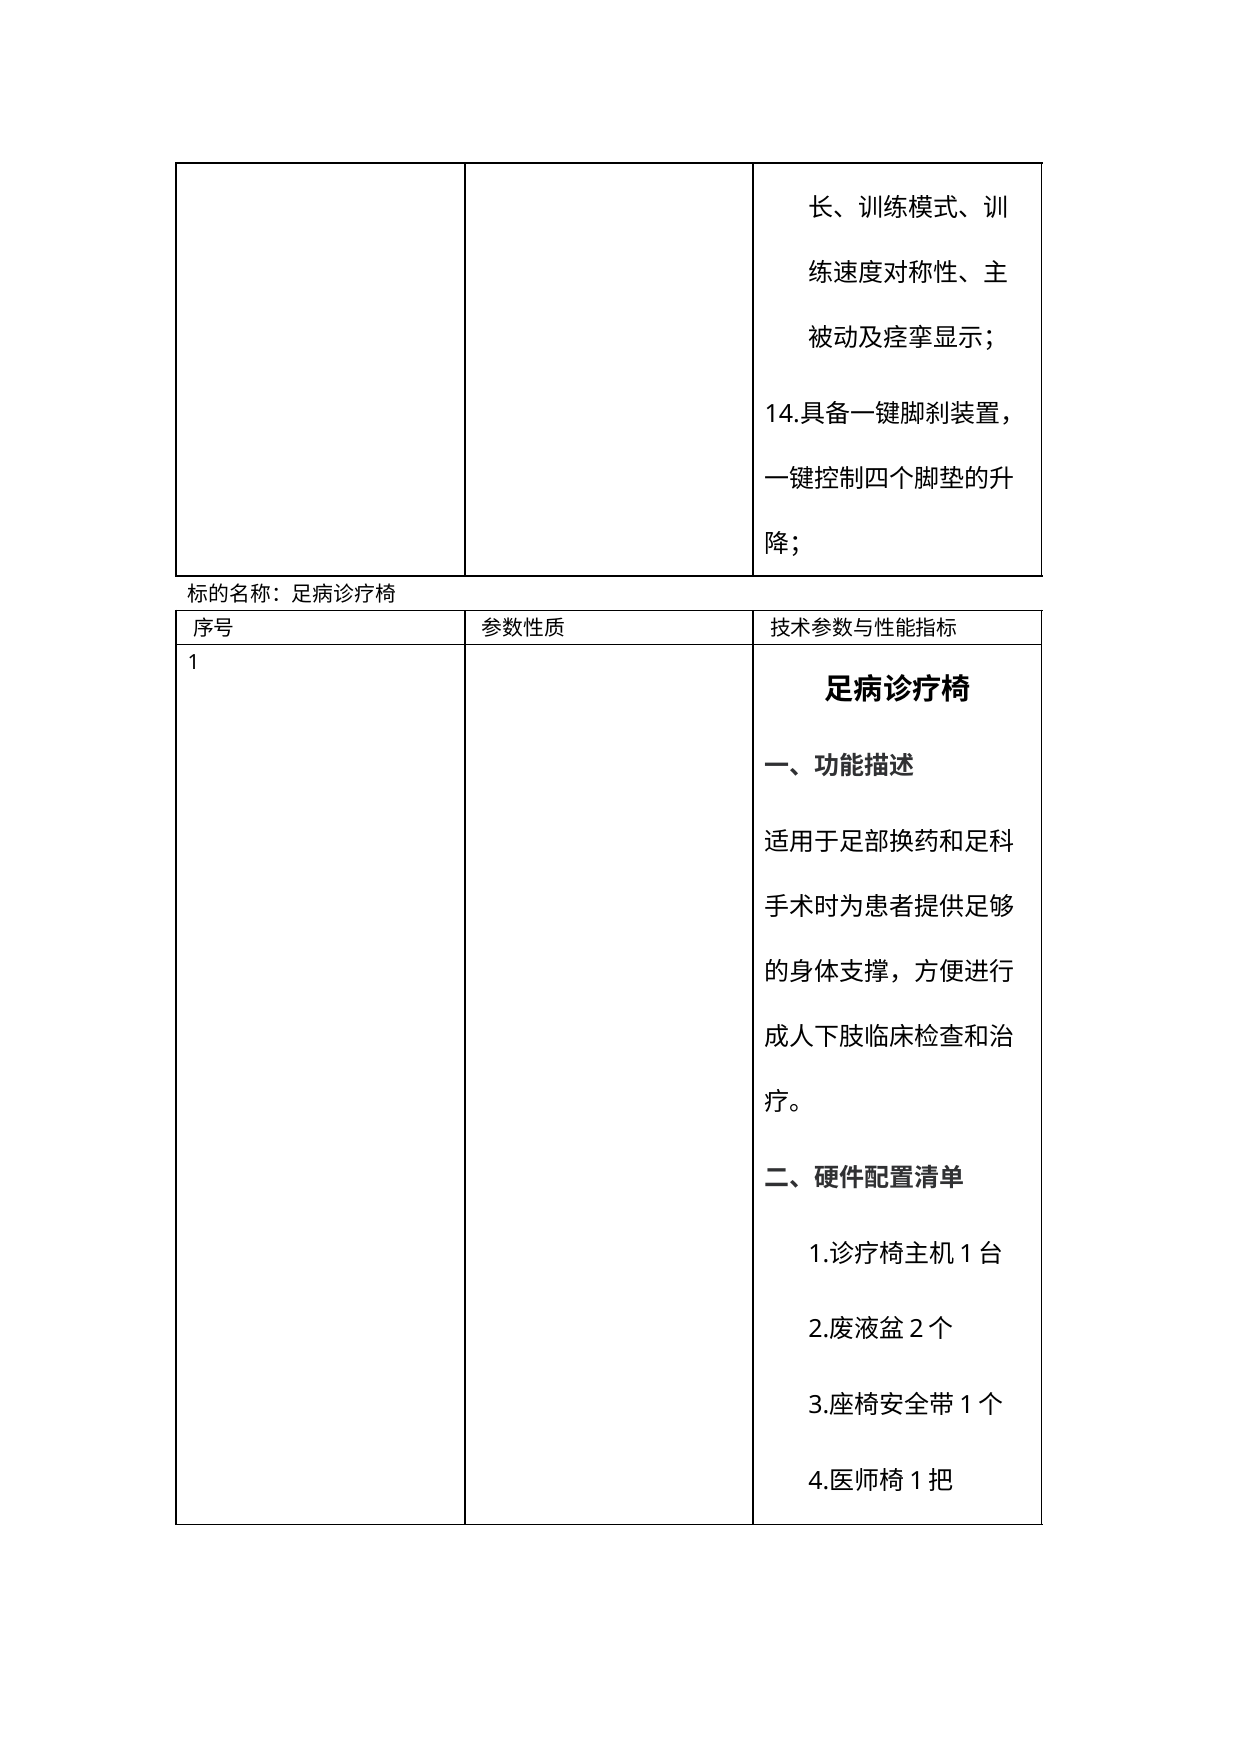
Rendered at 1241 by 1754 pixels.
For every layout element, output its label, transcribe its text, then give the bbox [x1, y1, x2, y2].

table_header 序号 [177, 611, 464, 643]
table_cell [466, 164, 752, 575]
text 标的名称：足病诊疗椅 [187, 577, 1053, 609]
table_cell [754, 645, 1041, 1523]
table_header 参数性质 [466, 611, 752, 643]
table_header 技术参数与性能指标 [754, 611, 1041, 643]
table_cell [466, 645, 752, 1523]
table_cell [754, 164, 1041, 575]
table_cell 1 [177, 645, 464, 1523]
table_cell 1 [177, 164, 464, 575]
